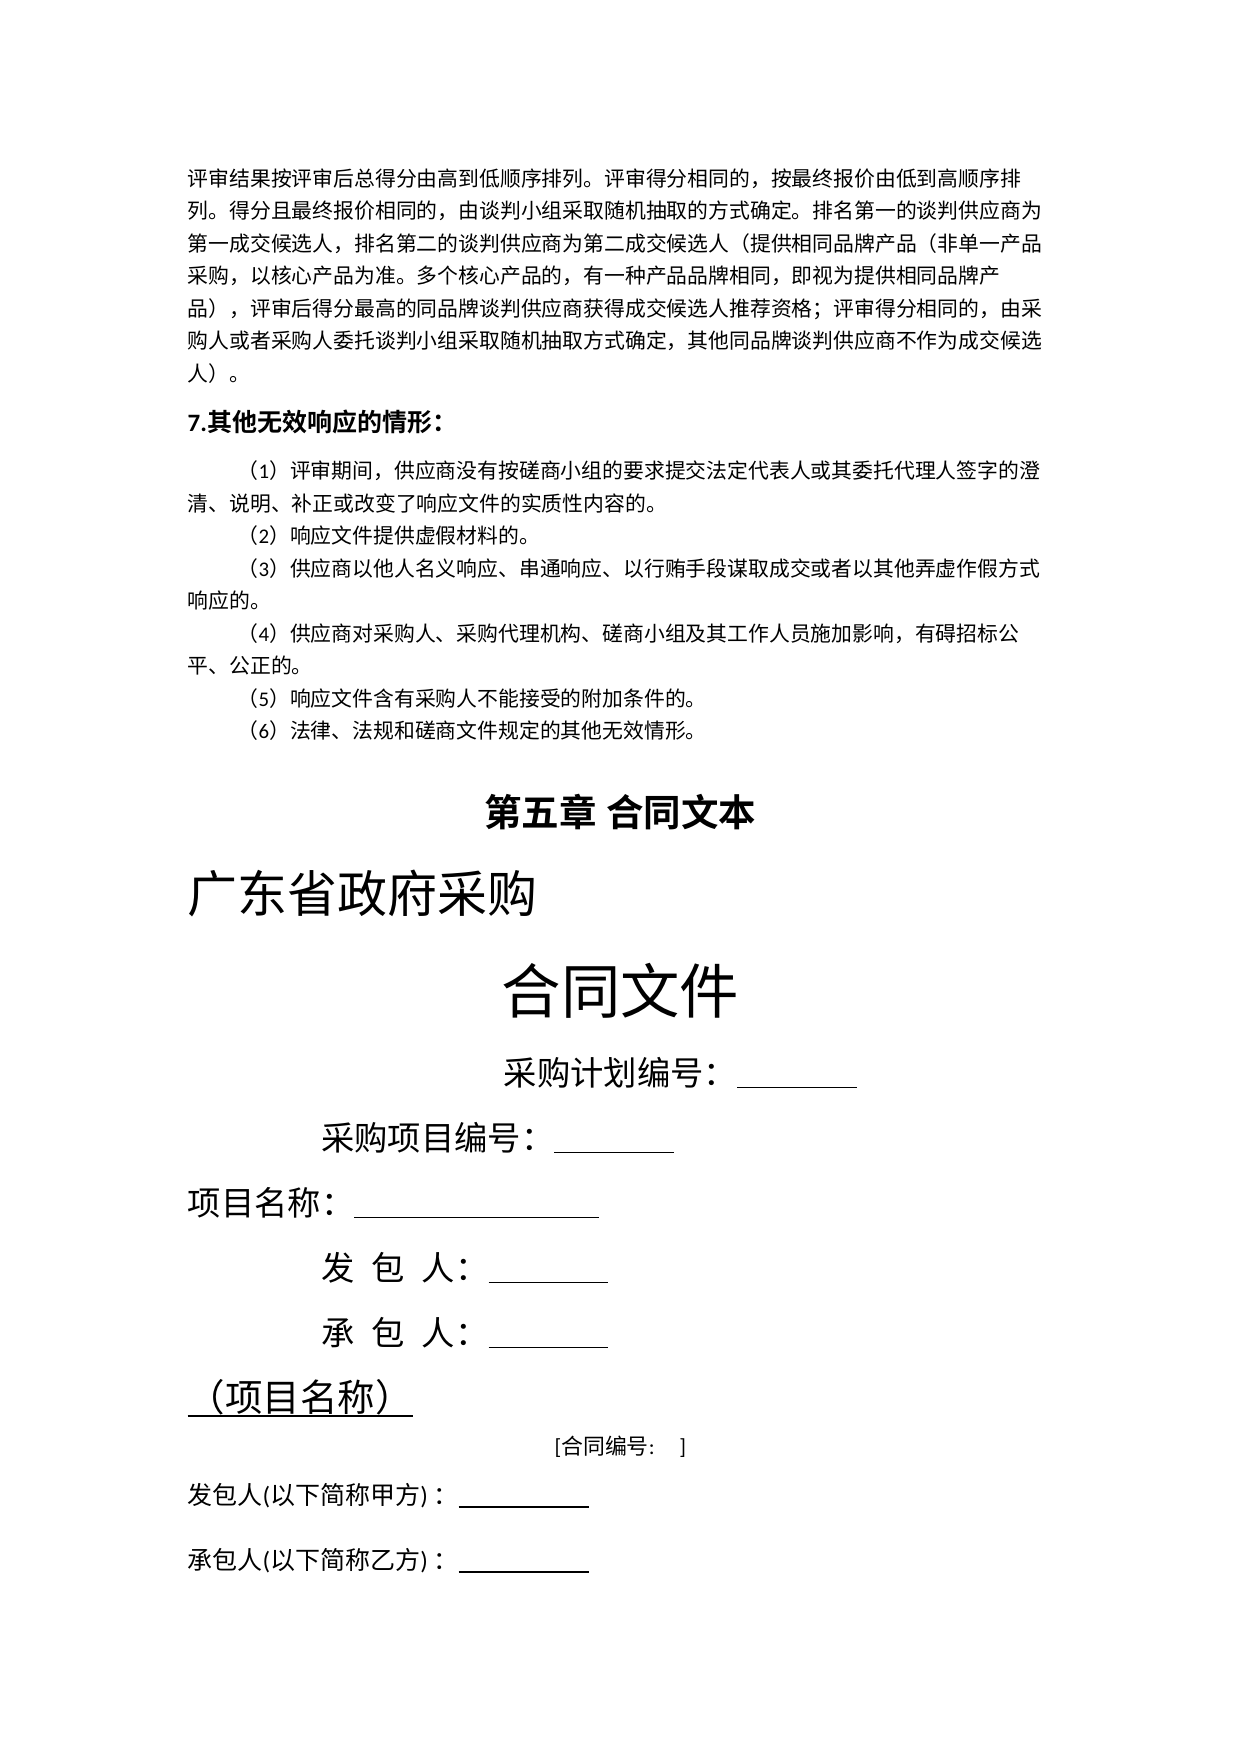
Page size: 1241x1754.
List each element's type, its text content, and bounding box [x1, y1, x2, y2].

text 7.其他无效响应的情形： [187, 389, 1053, 454]
text （6）法律、法规和磋商文件规定的其他无效情形。 [187, 714, 1053, 747]
text （4）供应商对采购人、采购代理机构、磋商小组及其工作人员施加影响，有碍招标公平、公正的。 [187, 617, 1053, 682]
text 采购项目编号： [187, 1104, 1053, 1169]
text 第五章 合同文本 [187, 779, 1053, 844]
text （1）评审期间，供应商没有按磋商小组的要求提交法定代表人或其委托代理人签字的澄清、说明、补正或改变了响应文件的实质性内容的。 [187, 454, 1053, 519]
text 评审结果按评审后总得分由高到低顺序排列。评审得分相同的，按最终报价由低到高顺序排列。得分且最终报价相同的，由谈判小组采取随机抽取的方式确定。排名第一的谈判供应商为第一成交候选人，排名第二的谈判供应商为第二成交候选人（提供相同品牌产品（非单一产品采购，以核心产品为准。多个核心产品的，有一种产品品牌相同，即视为提供相同品牌产品），评审后得分最高的同品牌谈判供应商获得成交候选人推荐资格；评审得分相同的，由采购人或者采购人委托谈判小组采取随机抽取方式确定，其他同品牌谈判供应商不作为成交候选人）。 [187, 162, 1053, 389]
text 承包人(以下简称乙方) ： [187, 1527, 1053, 1592]
text 项目名称： [187, 1169, 1053, 1234]
text 广东省政府采购 [187, 844, 1053, 942]
text （2）响应文件提供虚假材料的。 [187, 519, 1053, 552]
text 采购计划编号： [187, 1039, 1053, 1104]
text （项目名称） [187, 1364, 1053, 1429]
text [合同编号: ] [187, 1429, 1053, 1462]
text （3）供应商以他人名义响应、串通响应、以行贿手段谋取成交或者以其他弄虚作假方式响应的。 [187, 552, 1053, 617]
text （5）响应文件含有采购人不能接受的附加条件的。 [187, 682, 1053, 714]
text 承 包 人： [187, 1299, 1053, 1364]
text 发 包 人： [187, 1234, 1053, 1299]
text 合同文件 [187, 942, 1053, 1039]
text 发包人(以下简称甲方) ： [187, 1462, 1053, 1527]
